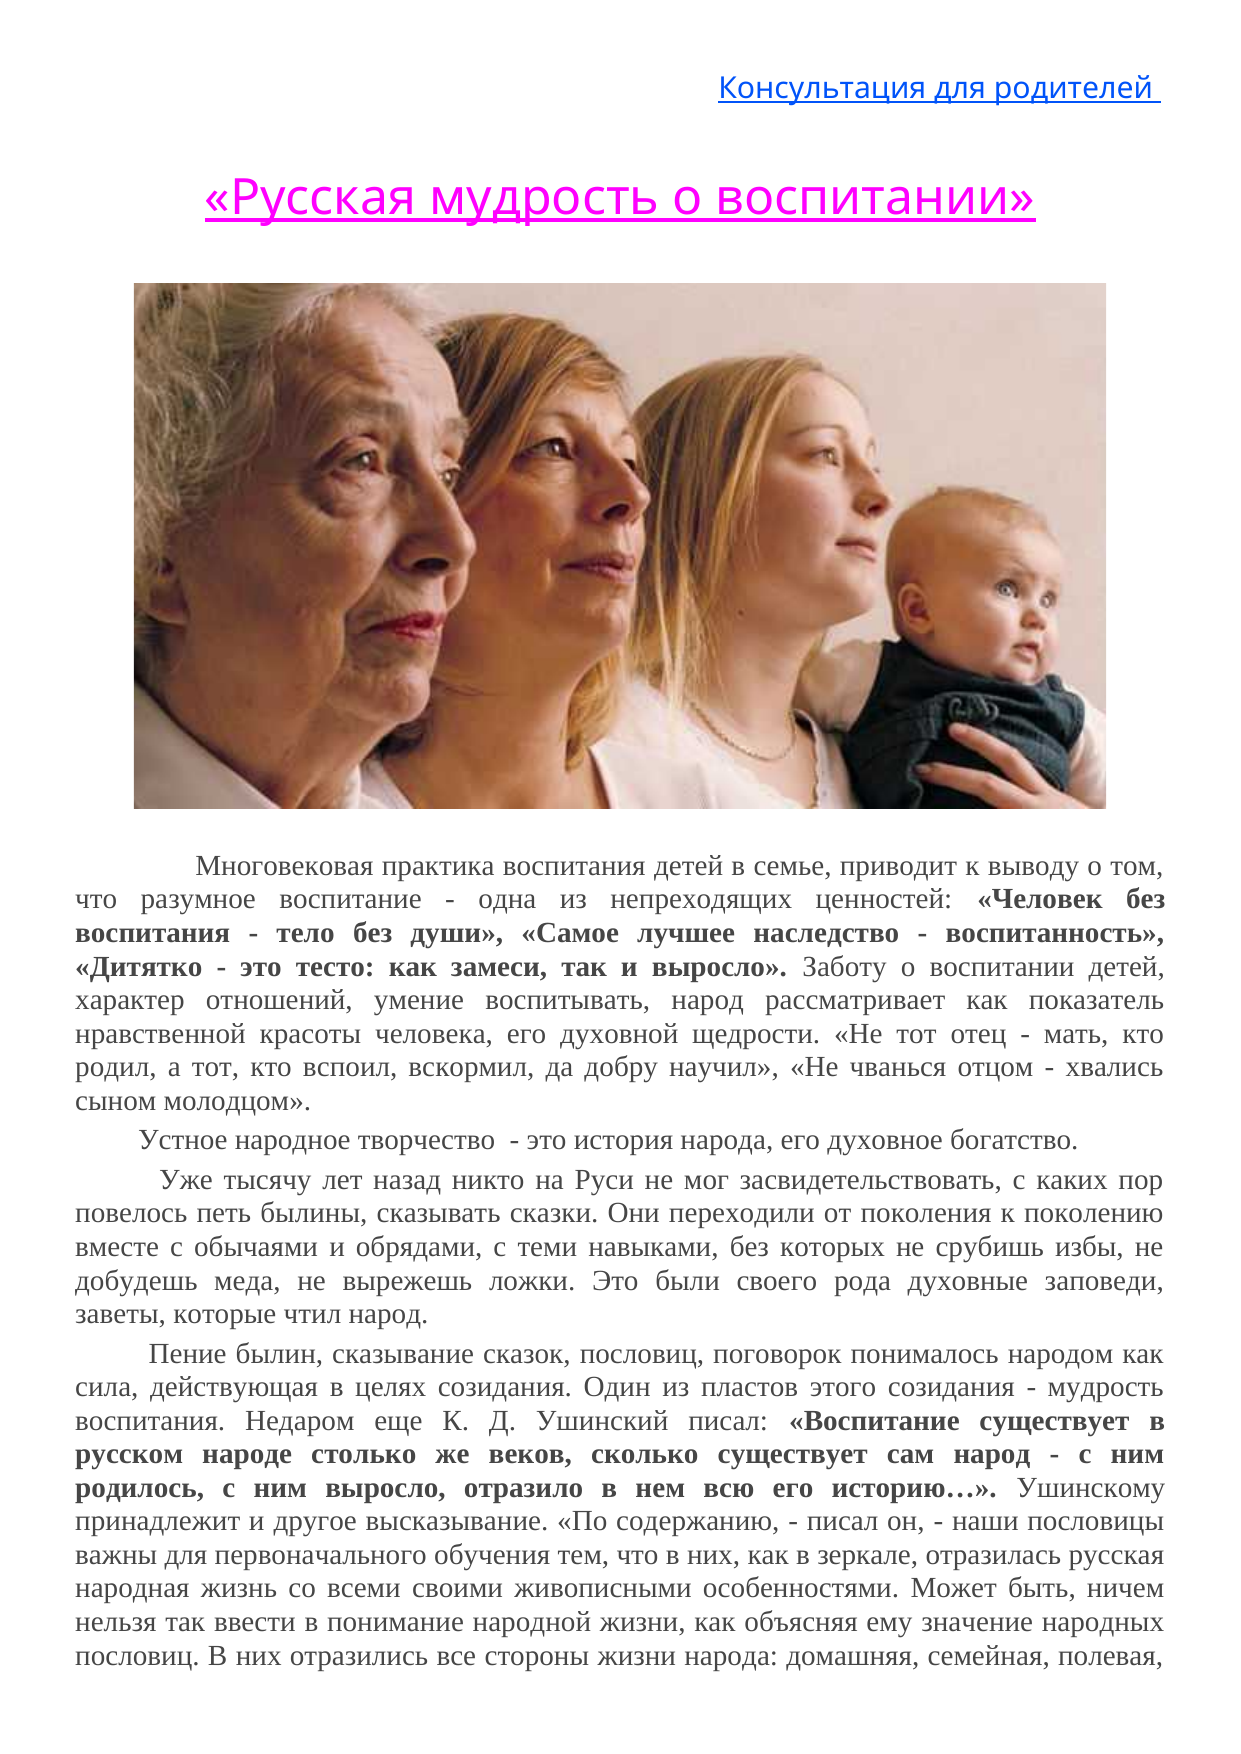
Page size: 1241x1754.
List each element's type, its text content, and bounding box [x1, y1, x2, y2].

picture [133, 283, 1107, 809]
text Устное народное творчество - это история народа, его духовное богатство. [75, 1122, 1165, 1156]
text Уже тысячу лет назад никто на Руси не мог засвидетельствовать, с каких пор повелось петь былины, сказывать сказки. Они переходили от поколения к поколению вместе с обычаями и обрядами, с теми навыками, без которых не срубишь избы, не добудешь меда, не вырежешь ложки. Это были своего рода духовные заповеди, заветы, которые чтил народ. [75, 1162, 1165, 1330]
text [75, 1336, 1165, 1671]
text Консультация для родителей [87, 65, 1153, 107]
text «Русская мудрость о воспитании» [87, 161, 1153, 229]
text Многовековая практика воспитания детей в семье, приводит к выводу о том, что разумное воспитание - одна из непреходящих ценностей: «Человек без воспитания - тело без души», «Самое лучшее наследство - воспитанность», «Дитятко - это тесто: как замеси, так и выросло». Заботу о воспитании детей, характер отношений, умение воспитывать, народ рассматривает как показатель нравственной красоты человека, его духовной щедрости. «Не тот отец - мать, кто родил, а тот, кто вспоил, вскормил, да добру научил», «Не чванься отцом - хвались сыном молодцом». [75, 848, 1165, 1116]
